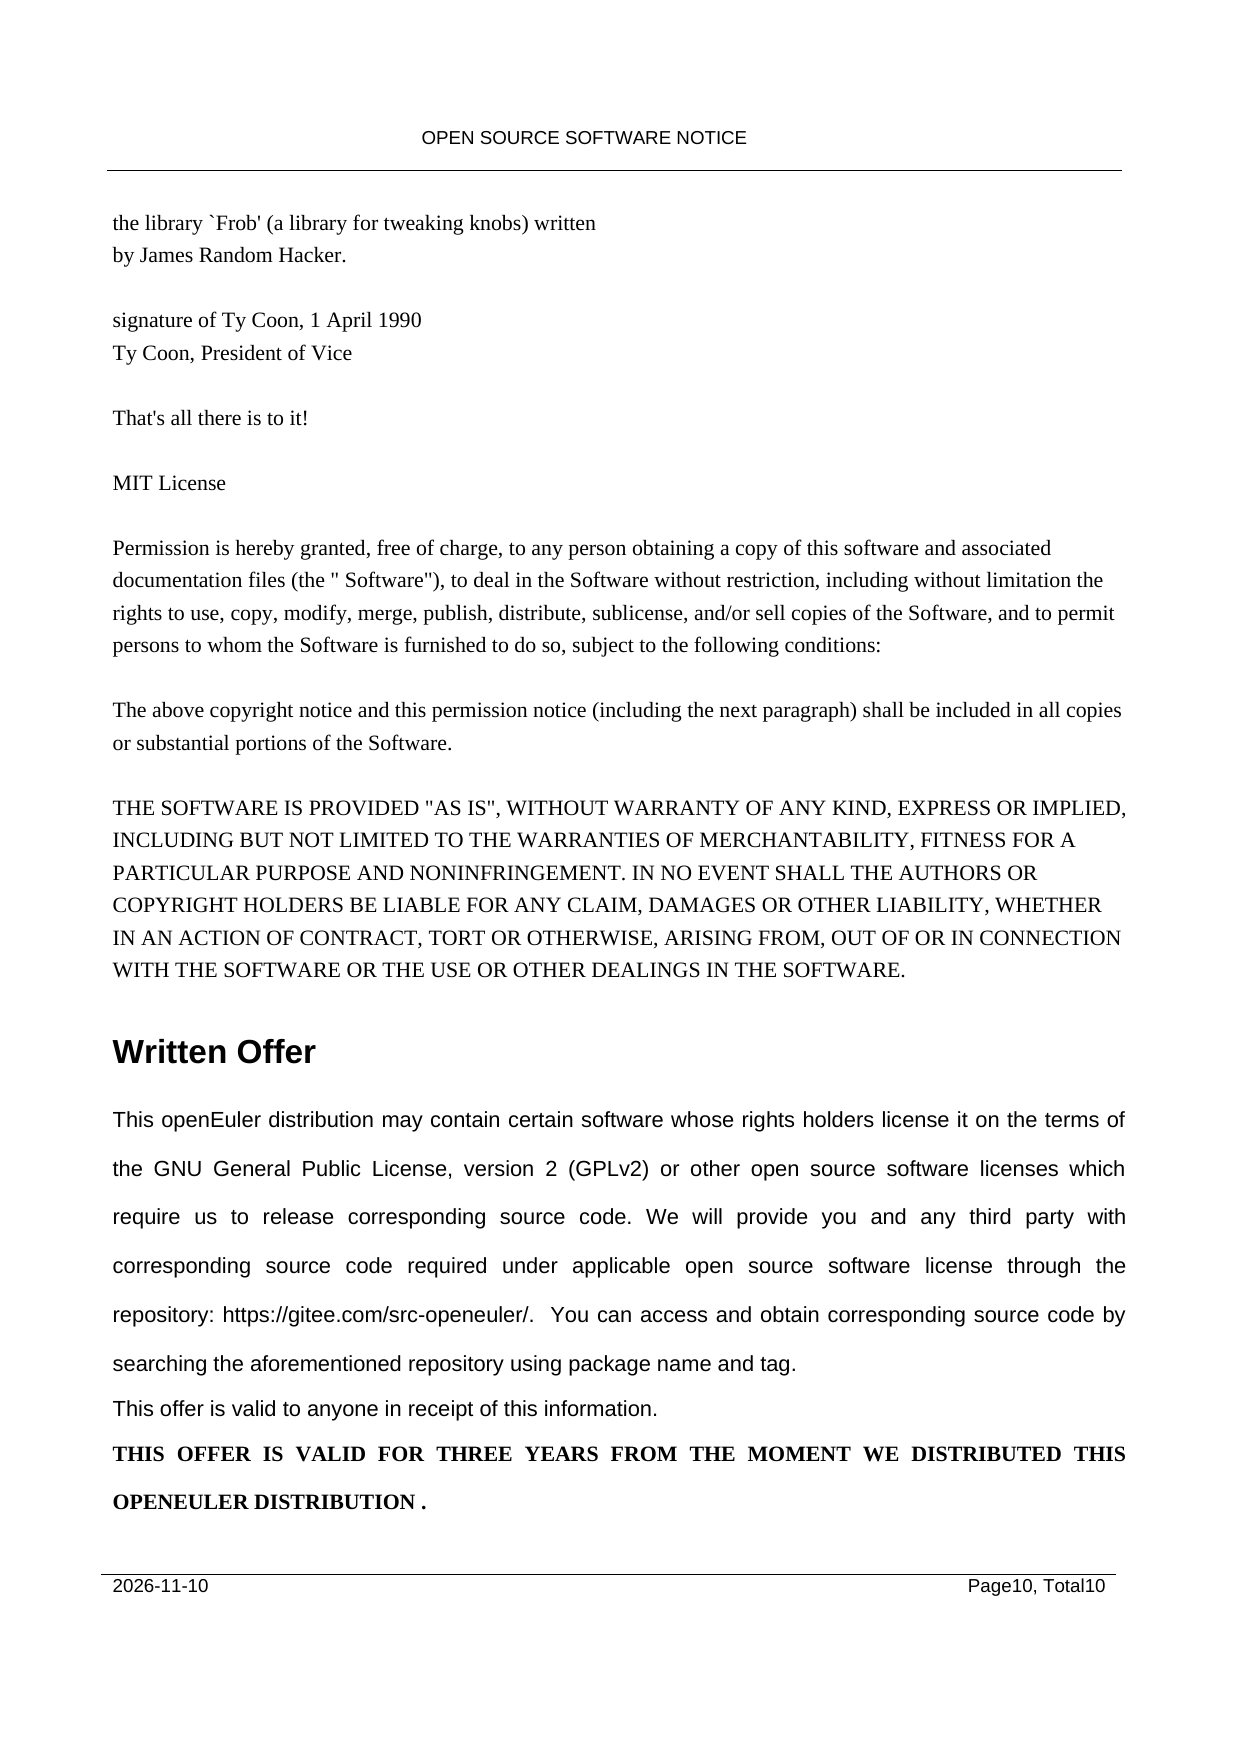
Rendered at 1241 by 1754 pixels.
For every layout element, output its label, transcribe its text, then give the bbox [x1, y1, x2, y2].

text Written Offer [112, 1019, 1128, 1084]
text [112, 206, 1128, 1019]
text This openEuler distribution may contain certain software whose rights holders license it on the terms of the GNU General Public License, version 2 (GPLv2) or other open source software licenses which require us to release corresponding source code. We will provide you and any third party with corresponding source code required under applicable open source software license through the repository: https://gitee.com/src-openeuler/. You can access and obtain corresponding source code by searching the aforementioned repository using package name and tag. [112, 1103, 1128, 1379]
text This offer is valid to anyone in receipt of this information. [112, 1392, 1128, 1424]
text THIS OFFER IS VALID FOR THREE YEARS FROM THE MOMENT WE DISTRIBUTED THIS OPENEULER DISTRIBUTION . [112, 1437, 1128, 1518]
